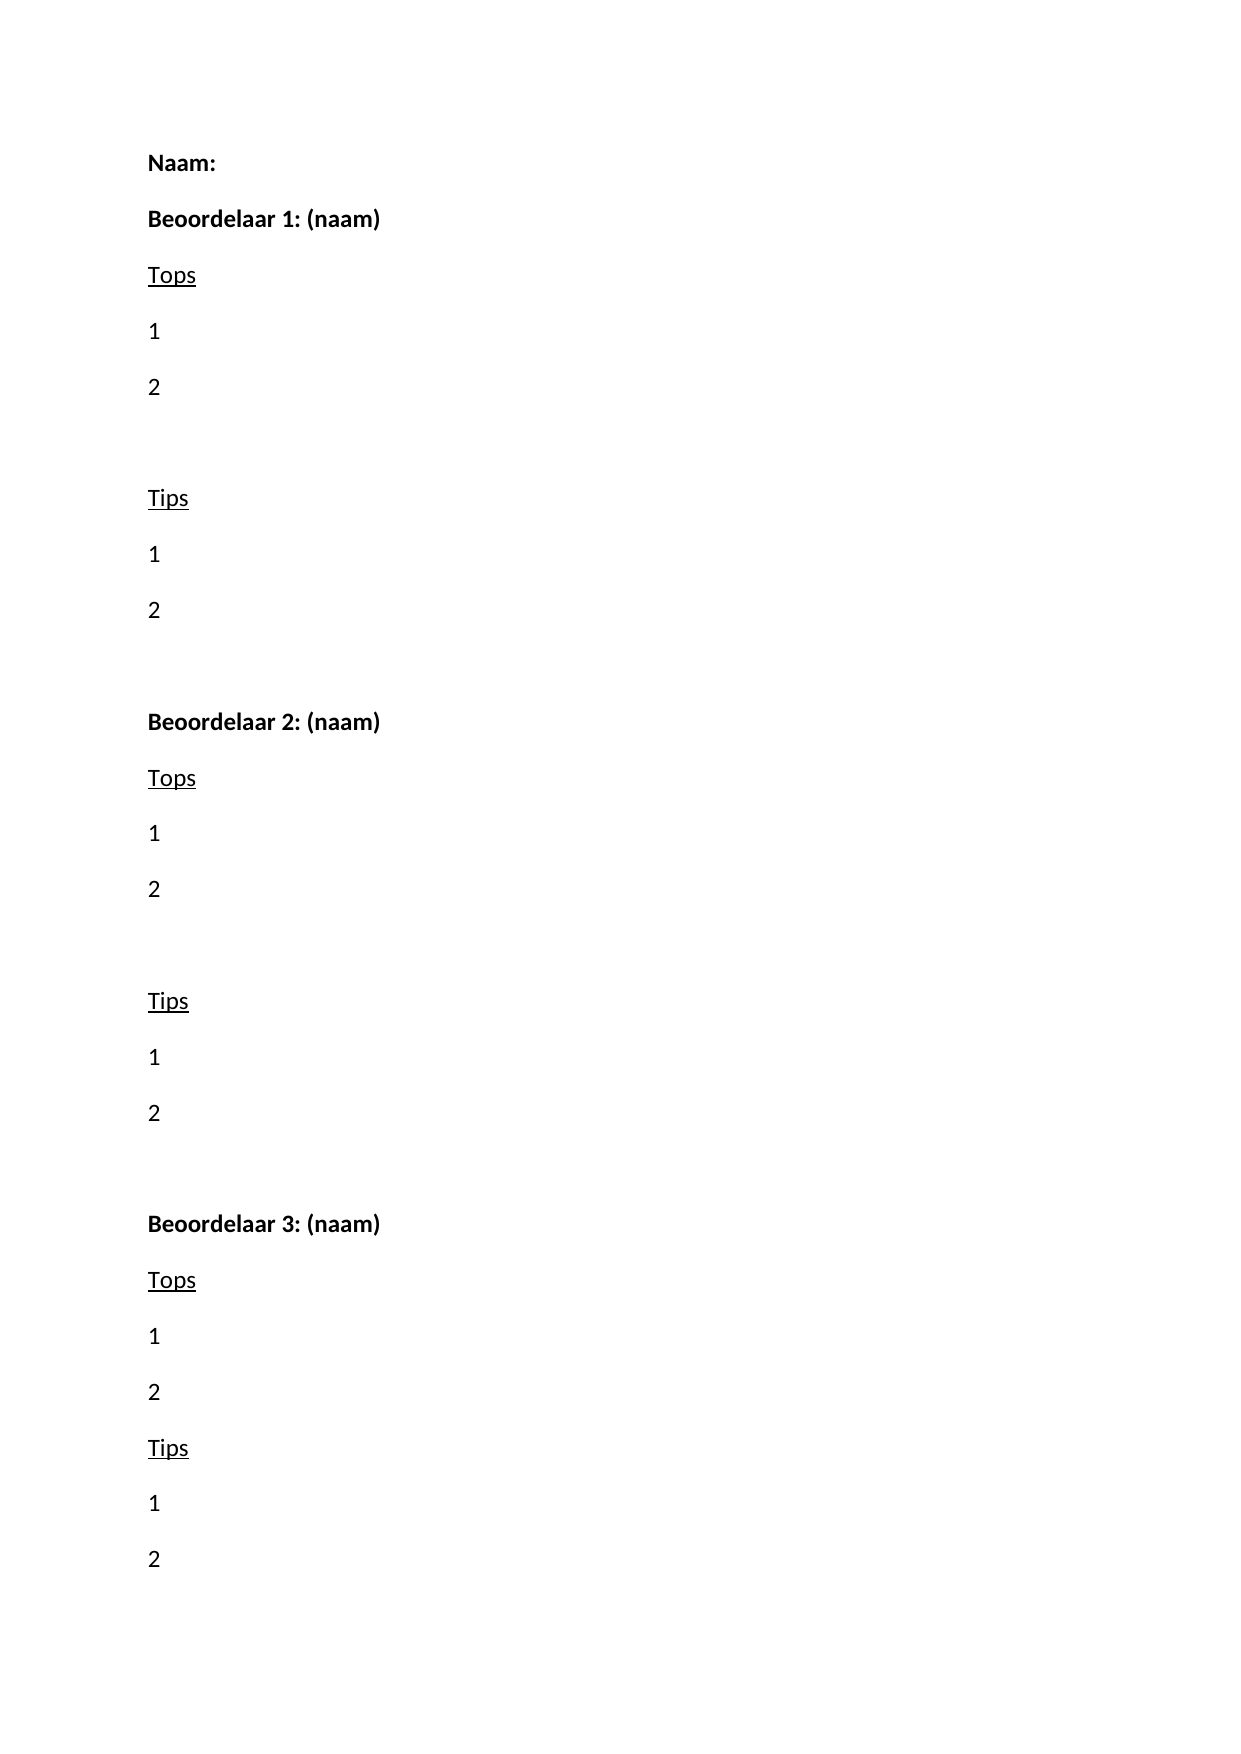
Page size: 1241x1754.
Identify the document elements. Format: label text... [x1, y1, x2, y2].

text 1 [148, 538, 1093, 569]
text Tips [148, 1432, 1093, 1462]
text 1 [148, 1320, 1093, 1351]
text 2 [148, 371, 1093, 401]
text 1 [148, 1488, 1093, 1518]
text Tops [148, 762, 1093, 792]
text Tops [148, 259, 1093, 290]
text 2 [148, 1376, 1093, 1406]
text 1 [148, 315, 1093, 346]
text Naam: [148, 148, 1093, 178]
text 1 [148, 1041, 1093, 1071]
text Beoordelaar 2: (naam) [148, 706, 1093, 736]
text Beoordelaar 1: (naam) [148, 203, 1093, 234]
text 2 [148, 1097, 1093, 1127]
text Tips [148, 985, 1093, 1016]
text Tops [148, 1264, 1093, 1295]
text Tips [148, 483, 1093, 513]
text 2 [148, 1543, 1093, 1574]
text 2 [148, 873, 1093, 904]
text 1 [148, 818, 1093, 848]
text 2 [148, 594, 1093, 625]
text Beoordelaar 3: (naam) [148, 1208, 1093, 1239]
